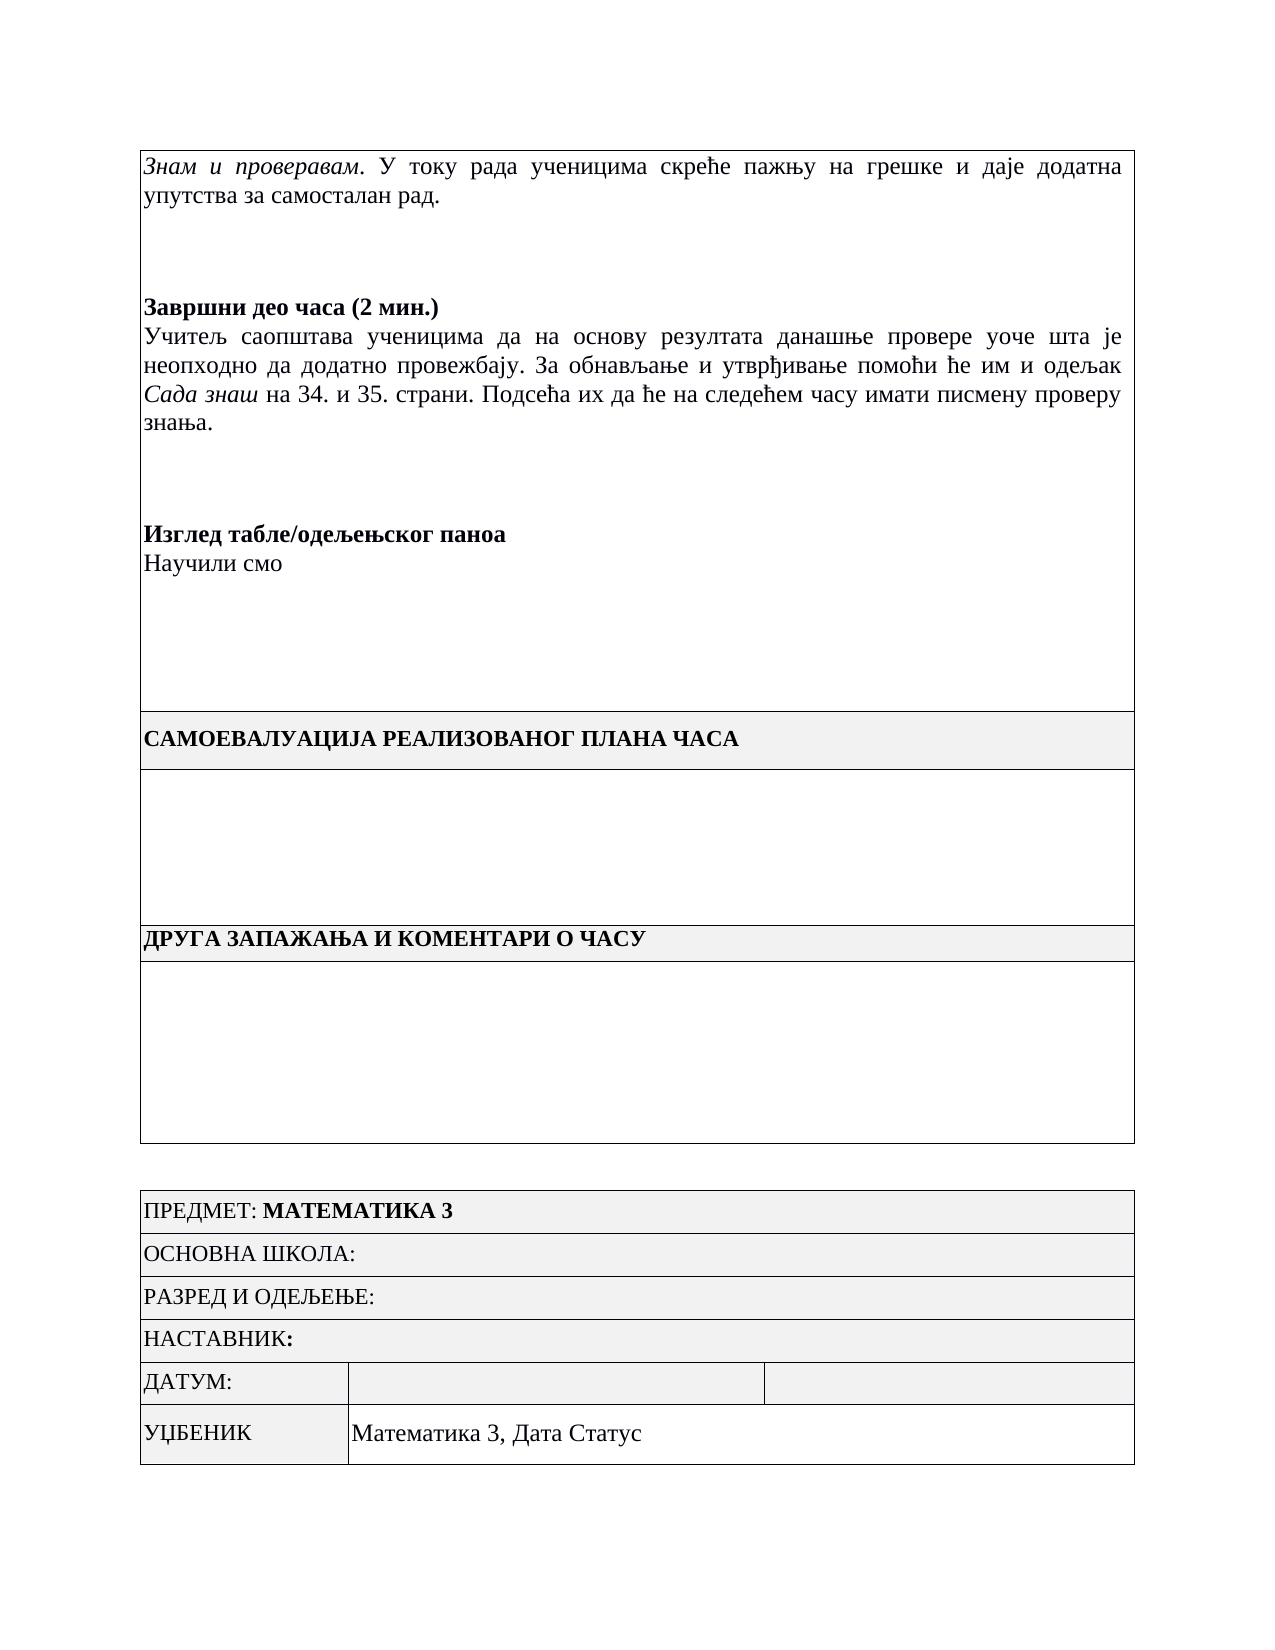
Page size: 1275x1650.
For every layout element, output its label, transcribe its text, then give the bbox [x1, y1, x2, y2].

table_cell [141, 962, 1134, 1143]
table_cell Mатематика 3, Дата Статус [349, 1405, 1134, 1463]
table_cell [141, 151, 1134, 711]
table_cell [141, 770, 1134, 924]
table_cell [765, 1363, 1134, 1404]
table_cell УЏБЕНИК [141, 1405, 348, 1463]
table_cell НАСТАВНИК: [141, 1320, 1134, 1362]
table_cell ОСНОВНА ШКОЛА: [141, 1234, 1134, 1276]
table_cell РАЗРЕД И ОДЕЉЕЊЕ: [141, 1277, 1134, 1319]
table_header ПРЕДМЕТ: МАТЕМАТИКА 3 [141, 1191, 1134, 1233]
table_cell [349, 1363, 764, 1404]
table_cell САМОЕВАЛУАЦИЈА РЕАЛИЗОВАНОГ ПЛАНА ЧАСА [141, 712, 1134, 769]
table_cell ДАТУМ: [141, 1363, 348, 1404]
table_cell ДРУГА ЗАПАЖАЊА И КОМЕНТАРИ О ЧАСУ [141, 926, 1134, 961]
